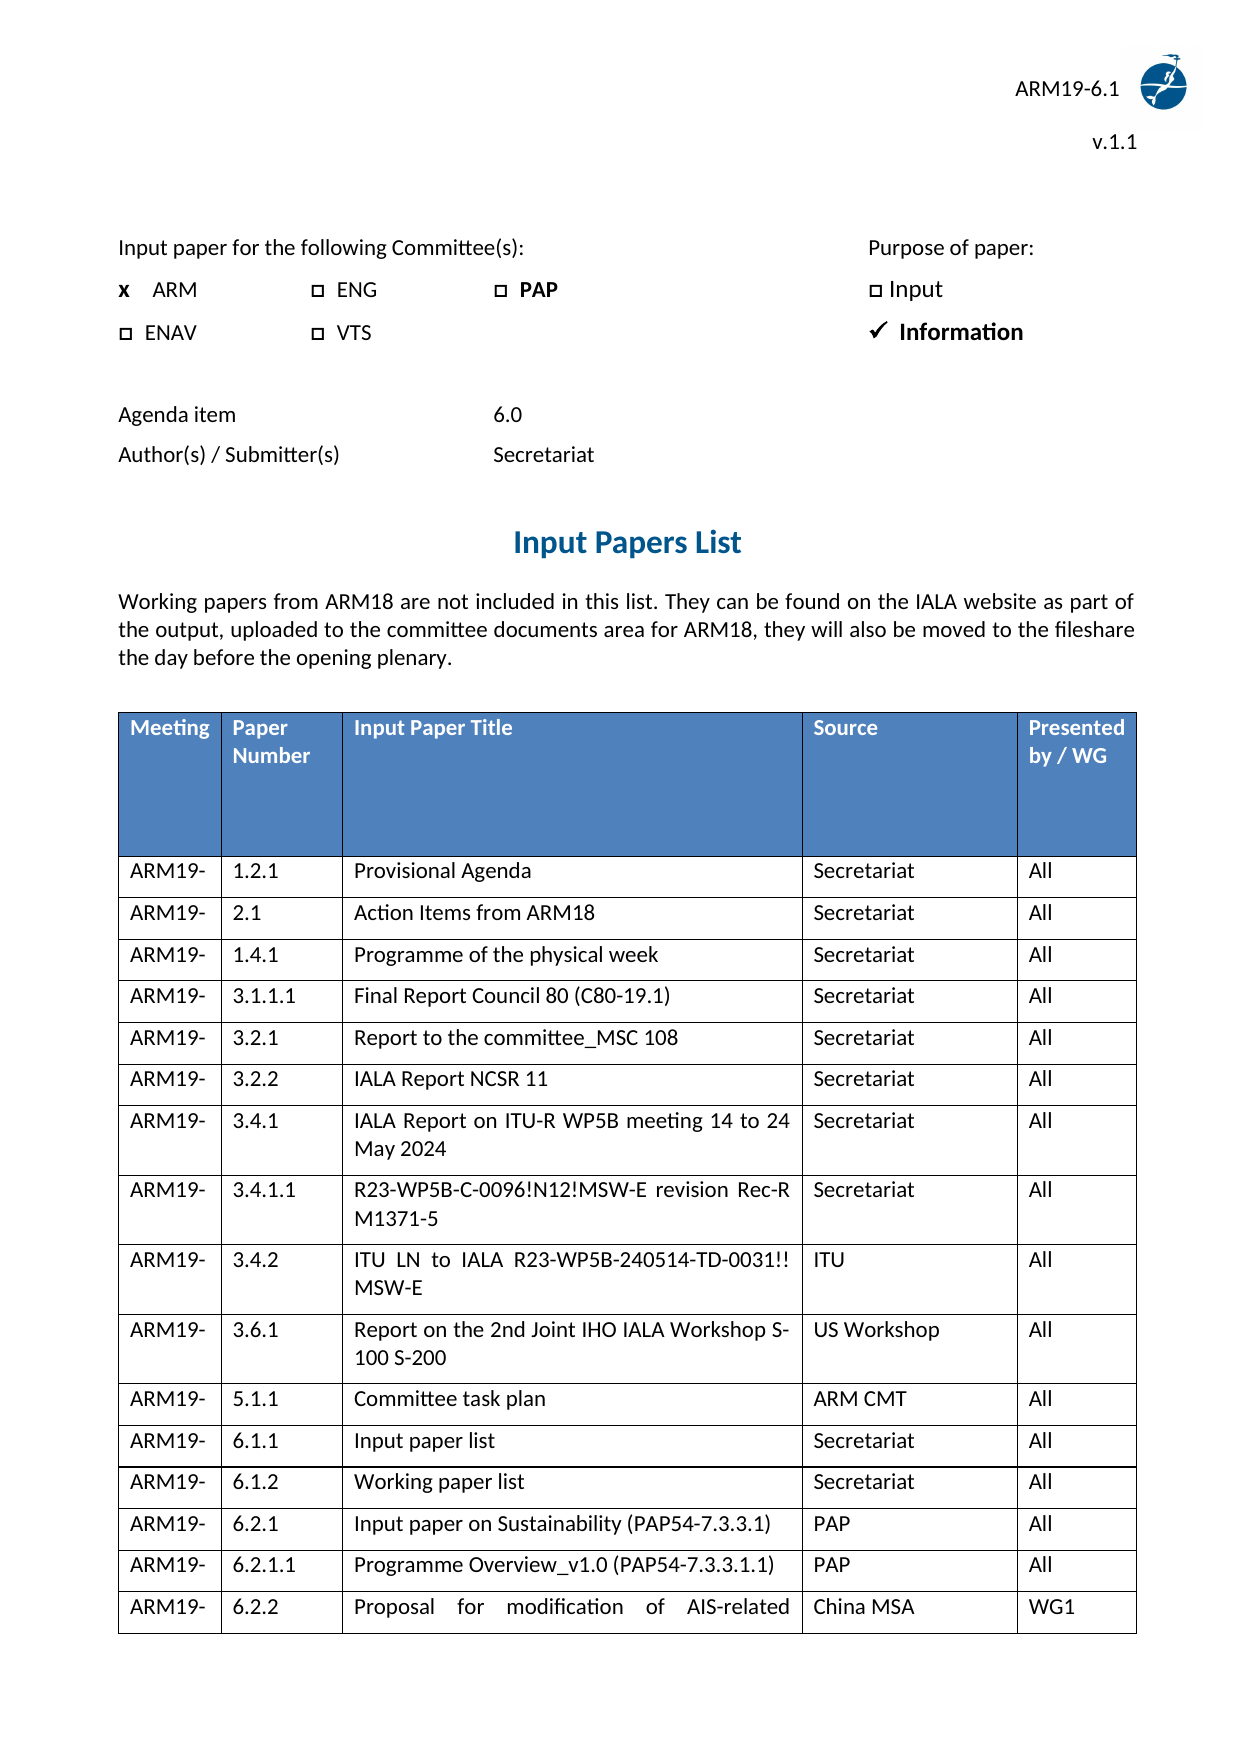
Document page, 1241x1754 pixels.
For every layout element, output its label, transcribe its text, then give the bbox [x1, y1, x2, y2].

table_cell IALA Report NCSR 11 [343, 1065, 802, 1105]
table_cell Programme of the physical week [343, 940, 802, 980]
table_cell All [1018, 1315, 1136, 1383]
table_cell All [1018, 981, 1136, 1022]
table_cell All [1018, 1245, 1136, 1314]
table_cell Secretariat [803, 1065, 1017, 1105]
table_cell 1.4.1 [222, 940, 342, 980]
table_cell 1.2.1 [222, 857, 342, 897]
table_cell WG1 [1018, 1592, 1136, 1633]
text Working papers from ARM18 are not included in this list. They can be found on the IALA website as part of the output, uploaded to the committee documents area for ARM18, they will also be moved to the fileshare the day before the opening plenary. [118, 587, 1137, 671]
table_cell All [1018, 1509, 1136, 1549]
table_cell Secretariat [803, 981, 1017, 1022]
table_cell 3.1.1.1 [222, 981, 342, 1022]
table_cell ARM19- [119, 1106, 221, 1174]
table_cell Programme Overview_v1.0 (PAP54-7.3.3.1.1) [343, 1551, 802, 1591]
table_cell Secretariat [803, 1106, 1017, 1174]
table_cell ARM CMT [803, 1384, 1017, 1425]
table_cell All [1018, 1468, 1136, 1508]
table_cell US Workshop [803, 1315, 1017, 1383]
table_cell Provisional Agenda [343, 857, 802, 897]
table_cell All [1018, 857, 1136, 897]
table_cell 3.4.2 [222, 1245, 342, 1314]
table_cell All [1018, 1426, 1136, 1466]
table_cell 2.1 [222, 898, 342, 939]
text Agenda item 6.0 [118, 400, 1137, 428]
table_cell All [1018, 940, 1136, 980]
table_cell China MSA [803, 1592, 1017, 1633]
table_cell 3.6.1 [222, 1315, 342, 1383]
table_cell ARM19- [119, 898, 221, 939]
table_header Input Paper Title [343, 713, 802, 856]
table_cell Secretariat [803, 1468, 1017, 1508]
table_cell ARM19- [119, 1245, 221, 1314]
table_header Meeting [119, 713, 221, 856]
table_cell ARM19- [119, 1509, 221, 1549]
table_cell All [1018, 1551, 1136, 1591]
table_header Paper Number [222, 713, 342, 856]
picture [1118, 46, 1207, 134]
table_cell Secretariat [803, 898, 1017, 939]
table_cell ARM19- [119, 981, 221, 1022]
table_cell ITU [803, 1245, 1017, 1314]
table_cell 6.1.1 [222, 1426, 342, 1466]
table_cell Secretariat [803, 940, 1017, 980]
table_cell 3.4.1.1 [222, 1176, 342, 1244]
table_cell All [1018, 1384, 1136, 1425]
title Input Papers List [118, 522, 1137, 562]
table_cell 6.2.1 [222, 1509, 342, 1549]
table_cell ARM19- [119, 857, 221, 897]
table_cell Secretariat [803, 857, 1017, 897]
table_cell 6.2.1.1 [222, 1551, 342, 1591]
table_cell ARM19- [119, 1384, 221, 1425]
table_cell All [1018, 898, 1136, 939]
table_cell Action Items from ARM18 [343, 898, 802, 939]
table_cell Final Report Council 80 (C80-19.1) [343, 981, 802, 1022]
table_cell Secretariat [803, 1426, 1017, 1466]
table_cell ITU LN to IALA R23-WP5B-240514-TD-0031!!MSW-E [343, 1245, 802, 1314]
table_cell 5.1.1 [222, 1384, 342, 1425]
table_cell 3.4.1 [222, 1106, 342, 1174]
text □ ENAV □ VTS Information [118, 316, 1137, 347]
table_cell Report to the committee_MSC 108 [343, 1023, 802, 1063]
table_cell Secretariat [803, 1023, 1017, 1063]
table_cell Input paper list [343, 1426, 802, 1466]
table_cell All [1018, 1023, 1136, 1063]
table_cell All [1018, 1106, 1136, 1174]
table_cell ARM19- [119, 1551, 221, 1591]
table_cell 6.2.2 [222, 1592, 342, 1633]
table_cell ARM19- [119, 1023, 221, 1063]
table_cell Secretariat [803, 1176, 1017, 1244]
table_cell R23-WP5B-C-0096!N12!MSW-E revision Rec-R M1371-5 [343, 1176, 802, 1244]
table_cell ARM19- [119, 1315, 221, 1383]
table_cell 3.2.1 [222, 1023, 342, 1063]
table_cell 3.2.2 [222, 1065, 342, 1105]
table_cell ARM19- [119, 1065, 221, 1105]
table_header Presented by / WG [1018, 713, 1136, 856]
table_cell Working paper list [343, 1468, 802, 1508]
table_cell ARM19- [119, 940, 221, 980]
table_cell Report on the 2nd Joint IHO IALA Workshop S-100 S-200 [343, 1315, 802, 1383]
table_header Source [803, 713, 1017, 856]
text Author(s) / Submitter(s) Secretariat [118, 441, 1137, 468]
table_cell ARM19- [119, 1592, 221, 1633]
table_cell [343, 1592, 802, 1633]
table_cell IALA Report on ITU-R WP5B meeting 14 to 24 May 2024 [343, 1106, 802, 1174]
table_cell Input paper on Sustainability (PAP54-7.3.3.1) [343, 1509, 802, 1549]
text x ARM □ ENG □ PAP □ Input [118, 273, 1137, 304]
table_cell Committee task plan [343, 1384, 802, 1425]
table_cell ARM19- [119, 1426, 221, 1466]
text Input paper for the following Committee(s): Purpose of paper: [118, 233, 1137, 261]
table_cell All [1018, 1065, 1136, 1105]
table_cell All [1018, 1176, 1136, 1244]
table_cell ARM19- [119, 1176, 221, 1244]
table_cell PAP [803, 1551, 1017, 1591]
table_cell ARM19- [119, 1468, 221, 1508]
table_cell 6.1.2 [222, 1468, 342, 1508]
table_cell PAP [803, 1509, 1017, 1549]
